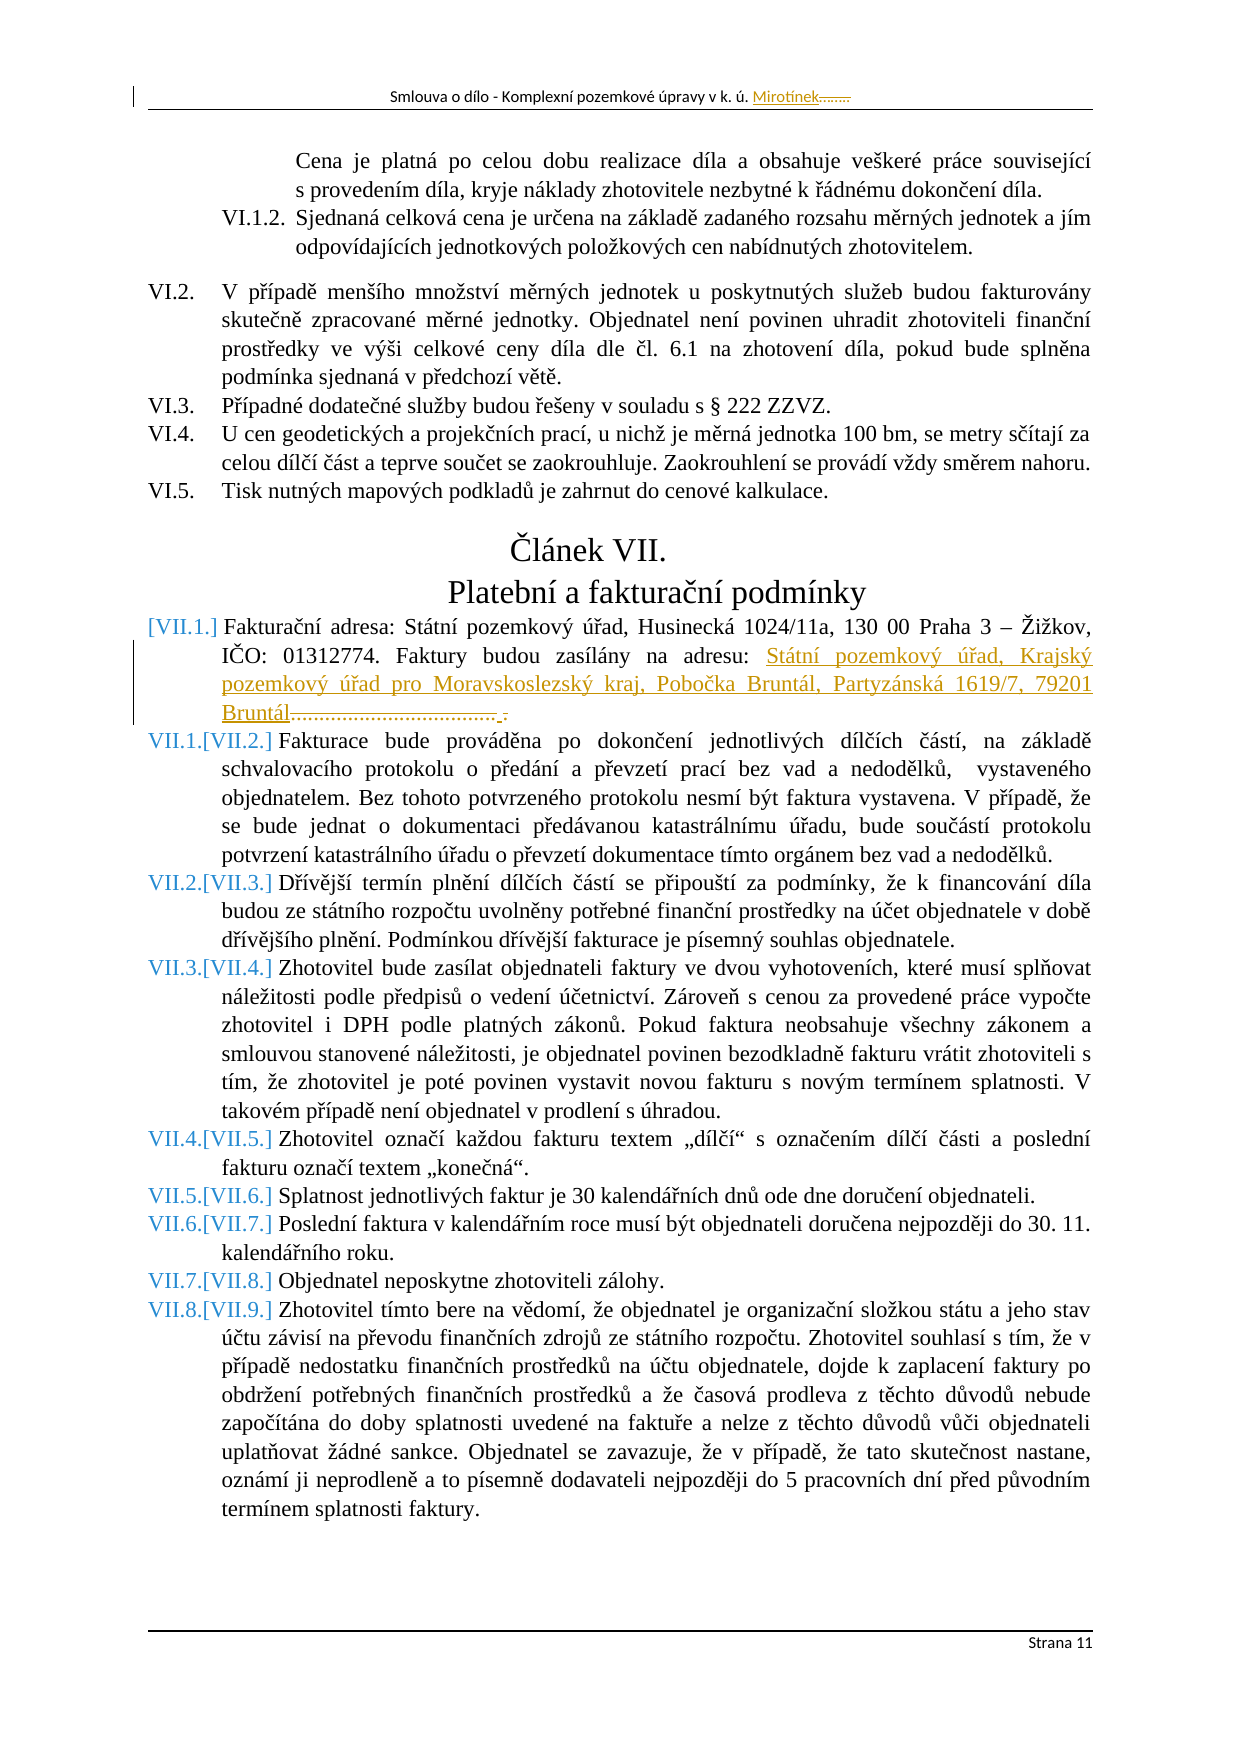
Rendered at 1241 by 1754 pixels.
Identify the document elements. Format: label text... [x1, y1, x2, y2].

list Případné dodatečné služby budou řešeny v souladu s § 222 ZZVZ. [148, 392, 1093, 418]
text Sjednaná celková cena je určena na základě zadaného rozsahu měrných jednotek a jím odpovídajících jednotkových položkových cen nabídnutých zhotovitelem. [221, 204, 1093, 259]
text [221, 148, 1093, 202]
list U cen geodetických a projekčních prací, u nichž je měrná jednotka 100 bm, se metry sčítají za celou dílčí část a teprve součet se zaokrouhluje. Zaokrouhlení se provádí vždy směrem nahoru. [148, 420, 1093, 475]
list Tisk nutných mapových podkladů je zahrnut do cenové kalkulace. [148, 477, 1093, 503]
list Zhotovitel tímto bere na vědomí, že objednatel je organizační složkou státu a jeho stav účtu závisí na převodu finančních zdrojů ze státního rozpočtu. Zhotovitel souhlasí s tím, že v případě nedostatku finančních prostředků na účtu objednatele, dojde k zaplacení faktury po obdržení potřebných finančních prostředků a že časová prodleva z těchto důvodů nebude započítána do doby splatnosti uvedené na faktuře a nelze z těchto důvodů vůči objednateli uplatňovat žádné sankce. Objednatel se zavazuje, že v případě, že tato skutečnost nastane, oznámí ji neprodleně a to písemně dodavateli nejpozději do 5 pracovních dní před původním termínem splatnosti faktury. [148, 1296, 1093, 1521]
list Fakturační adresa: Státní pozemkový úřad, Husinecká 1024/11a, 130 00 Praha 3 – Žižkov, IČO: 01312774. Faktury budou zasílány na adresu: [148, 613, 1093, 725]
list Objednatel neposkytne zhotoviteli zálohy. [148, 1267, 1093, 1294]
list Zhotovitel bude zasílat objednateli faktury ve dvou vyhotoveních, které musí splňovat náležitosti podle předpisů o vedení účetnictví. Zároveň s cenou za provedené práce vypočte zhotovitel i DPH podle platných zákonů. Pokud faktura neobsahuje všechny zákonem a smlouvou stanovené náležitosti, je objednatel povinen bezodkladně fakturu vrátit zhotoviteli s tím, že zhotovitel je poté povinen vystavit novou fakturu s novým termínem splatnosti. V takovém případě není objednatel v prodlení s úhradou. [148, 954, 1093, 1123]
subtitle Platební a fakturační podmínky [148, 531, 1093, 610]
list Zhotovitel označí každou fakturu textem „dílčí“ s označením dílčí části a poslední fakturu označí textem „konečná“. [148, 1125, 1093, 1180]
list Fakturace bude prováděna po dokončení jednotlivých dílčích částí, na základě schvalovacího protokolu o předání a převzetí prací bez vad a nedodělků, vystaveného objednatelem. Bez tohoto potvrzeného protokolu nesmí být faktura vystavena. V případě, že se bude jednat o dokumentaci předávanou katastrálnímu úřadu, bude součástí protokolu potvrzení katastrálního úřadu o převzetí dokumentace tímto orgánem bez vad a nedodělků. [148, 727, 1093, 867]
list Poslední faktura v kalendářním roce musí být objednateli doručena nejpozději do 30. 11. kalendářního roku. [148, 1210, 1093, 1265]
list Dřívější termín plnění dílčích částí se připouští za podmínky, že k financování díla budou ze státního rozpočtu uvolněny potřebné finanční prostředky na účet objednatele v době dřívějšího plnění. Podmínkou dřívější fakturace je písemný souhlas objednatele. [148, 869, 1093, 952]
list V případě menšího množství měrných jednotek u poskytnutých služeb budou fakturovány skutečně zpracované měrné jednotky. Objednatel není povinen uhradit zhotoviteli finanční prostředky ve výši celkové ceny díla dle čl. 6.1 na zhotovení díla, pokud bude splněna podmínka sjednaná v předchozí větě. [148, 278, 1093, 390]
list Splatnost jednotlivých faktur je 30 kalendářních dnů ode dne doručení objednateli. [148, 1182, 1093, 1208]
